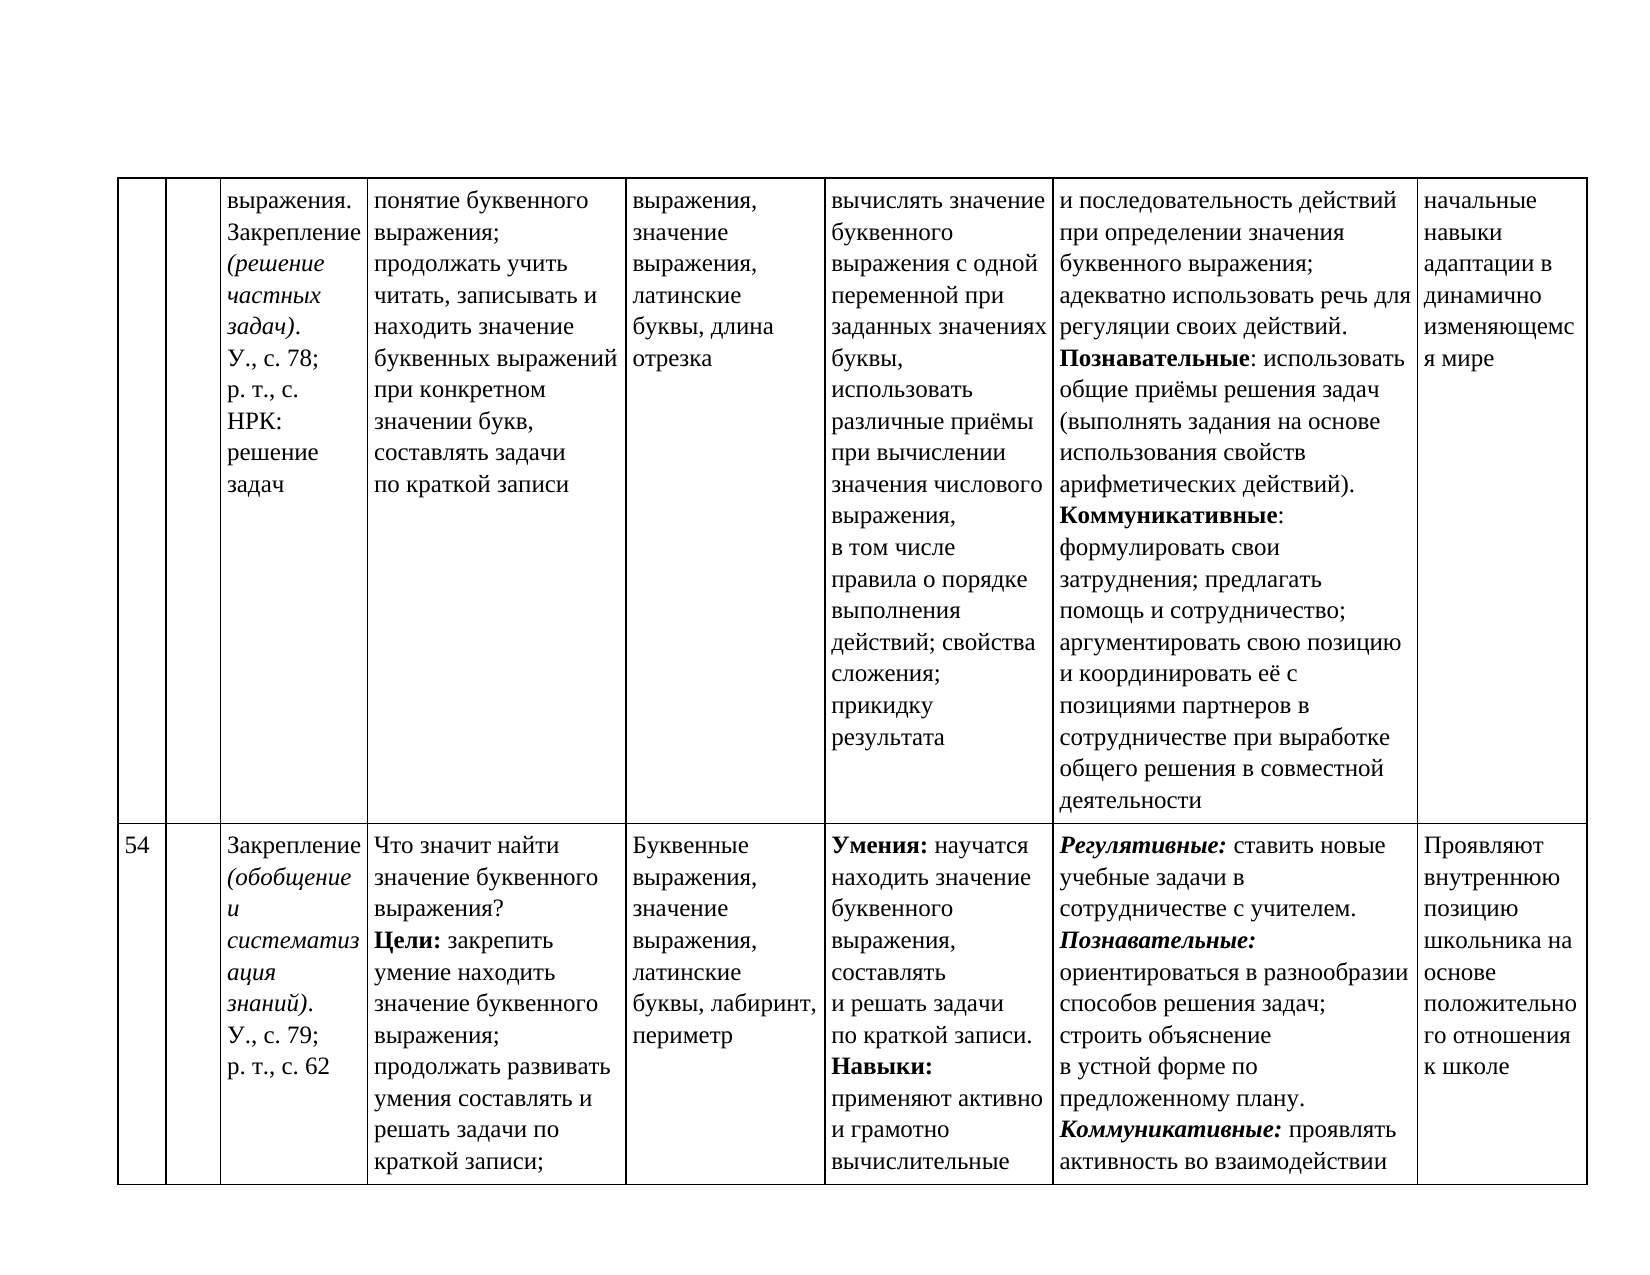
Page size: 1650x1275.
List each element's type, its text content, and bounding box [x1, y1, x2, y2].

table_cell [221, 824, 367, 1184]
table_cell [627, 179, 824, 822]
table_cell 54 [119, 824, 165, 1184]
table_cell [826, 824, 1052, 1184]
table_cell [1054, 824, 1417, 1184]
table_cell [627, 824, 824, 1184]
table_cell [1418, 179, 1586, 822]
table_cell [1418, 824, 1586, 1184]
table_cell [221, 179, 367, 822]
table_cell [1054, 179, 1417, 822]
table_cell [167, 179, 220, 822]
table_cell 53 [119, 179, 165, 822]
table_cell [167, 824, 220, 1184]
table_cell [368, 824, 625, 1184]
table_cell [826, 179, 1052, 822]
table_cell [368, 179, 625, 822]
